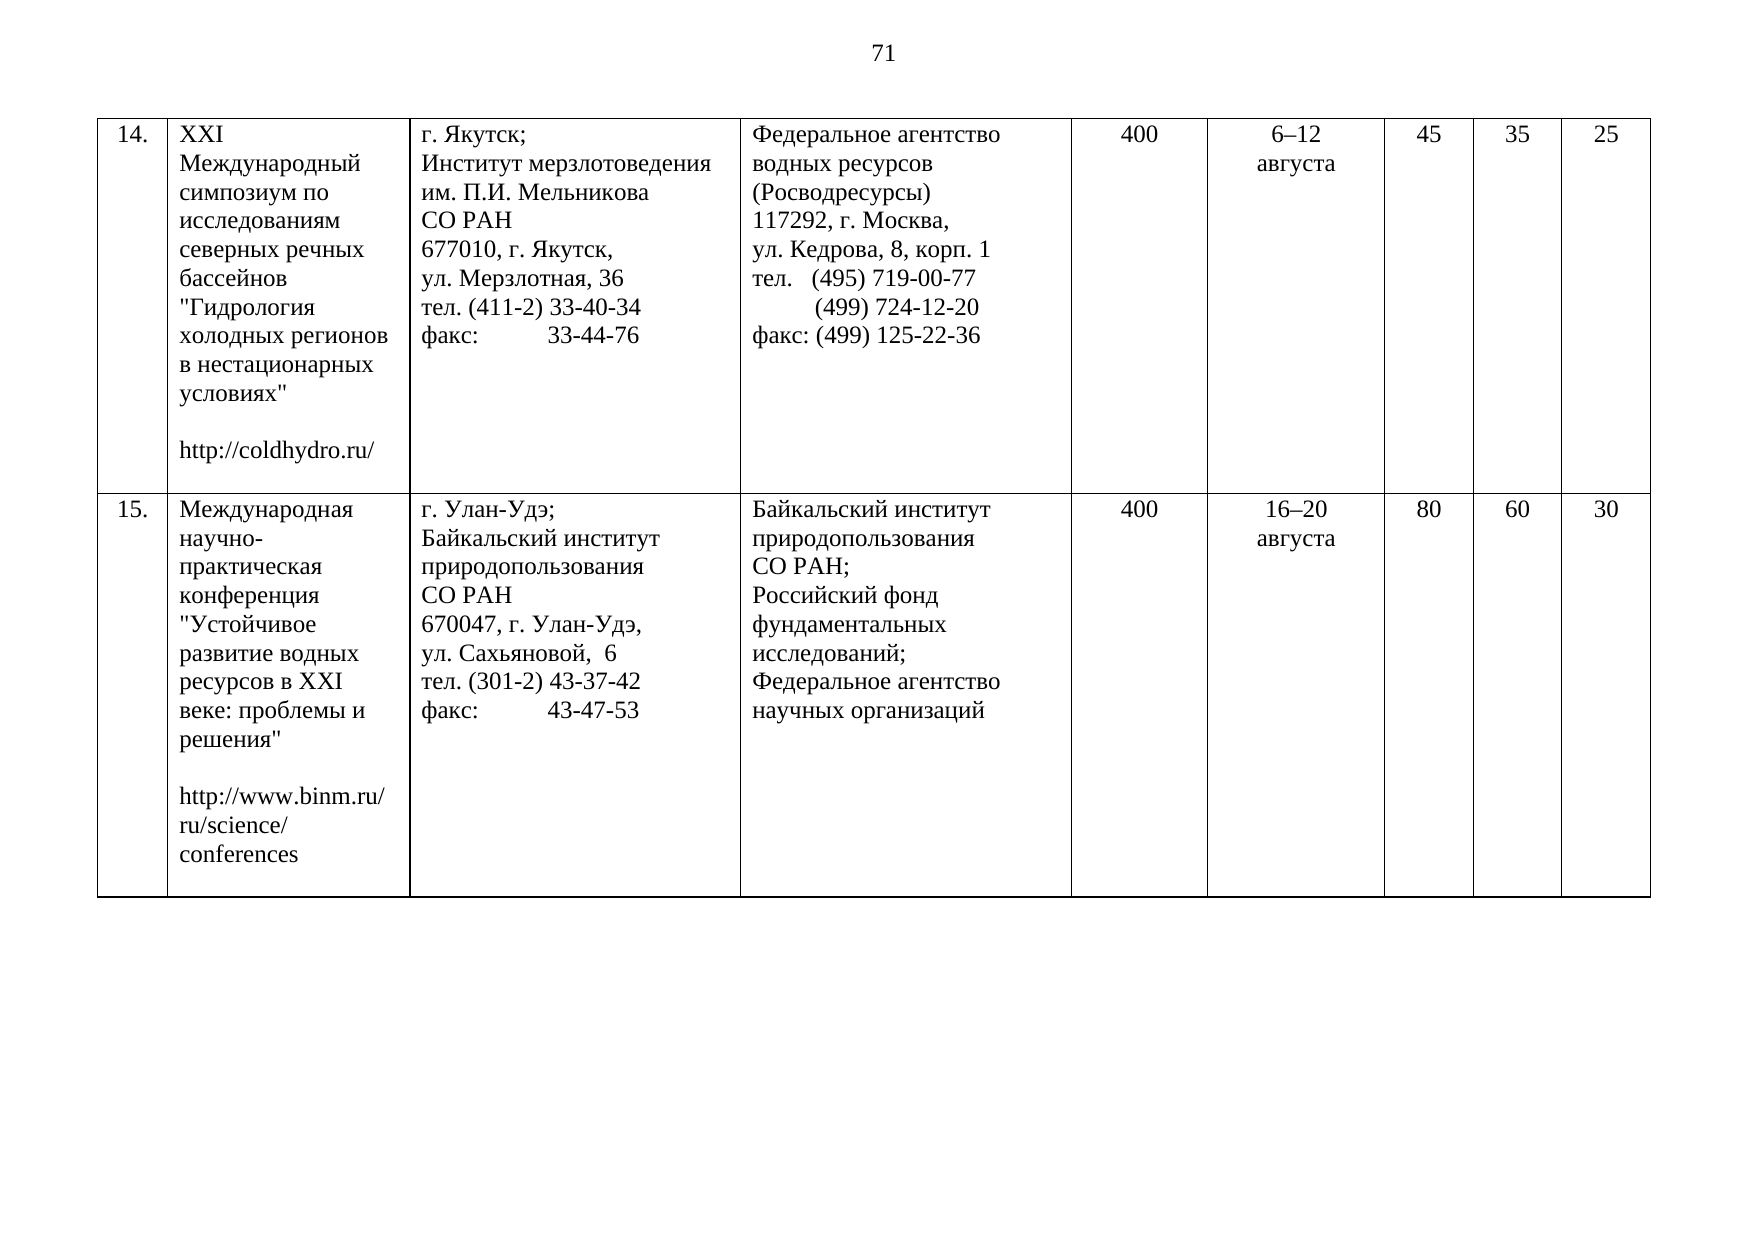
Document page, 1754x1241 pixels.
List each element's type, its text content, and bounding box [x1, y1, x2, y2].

table_cell 35 [1474, 119, 1561, 493]
table_cell 45 [1385, 119, 1473, 493]
table_cell 25 [1562, 119, 1650, 493]
table_cell Международная научно-практическая конференция "Устойчивое развитие водных ресурсов в XXI веке: проблемы и решения" http://www.binm.ru/ru/science/conferences [168, 494, 409, 896]
table_cell г. Улан-Удэ; Байкальский институт природопользования СО РАН 670047, г. Улан-Удэ, ул. Сахьяновой, 6 тел. (301-2) 43-37-42 факс: 43-47-53 [411, 494, 740, 896]
table_cell 400 [1072, 119, 1207, 493]
table_cell Байкальский институт природопользования СО РАН; Российский фонд фундаментальных исследований; Федеральное агентство научных организаций [741, 494, 1071, 896]
table_cell 6–12 августа [1208, 119, 1384, 493]
table_cell Федеральное агентство водных ресурсов (Росводресурсы) 117292, г. Москва, ул. Кедрова, 8, корп. 1 тел. (495) 719-00-77 (499) 724-12-20 факс: (499) 125-22-36 [741, 119, 1071, 493]
table_cell 15. [98, 494, 167, 896]
table_cell 60 [1474, 494, 1561, 896]
table_cell 80 [1385, 494, 1473, 896]
table_cell 16–20 августа [1208, 494, 1384, 896]
table_cell г. Якутск; Институт мерзлотоведения им. П.И. Мельникова СО РАН 677010, г. Якутск, ул. Мерзлотная, 36 тел. (411-2) 33-40-34 факс: 33-44-76 [411, 119, 740, 493]
table_cell 400 [1072, 494, 1207, 896]
table_cell 30 [1562, 494, 1650, 896]
table_cell 14. [98, 119, 167, 493]
